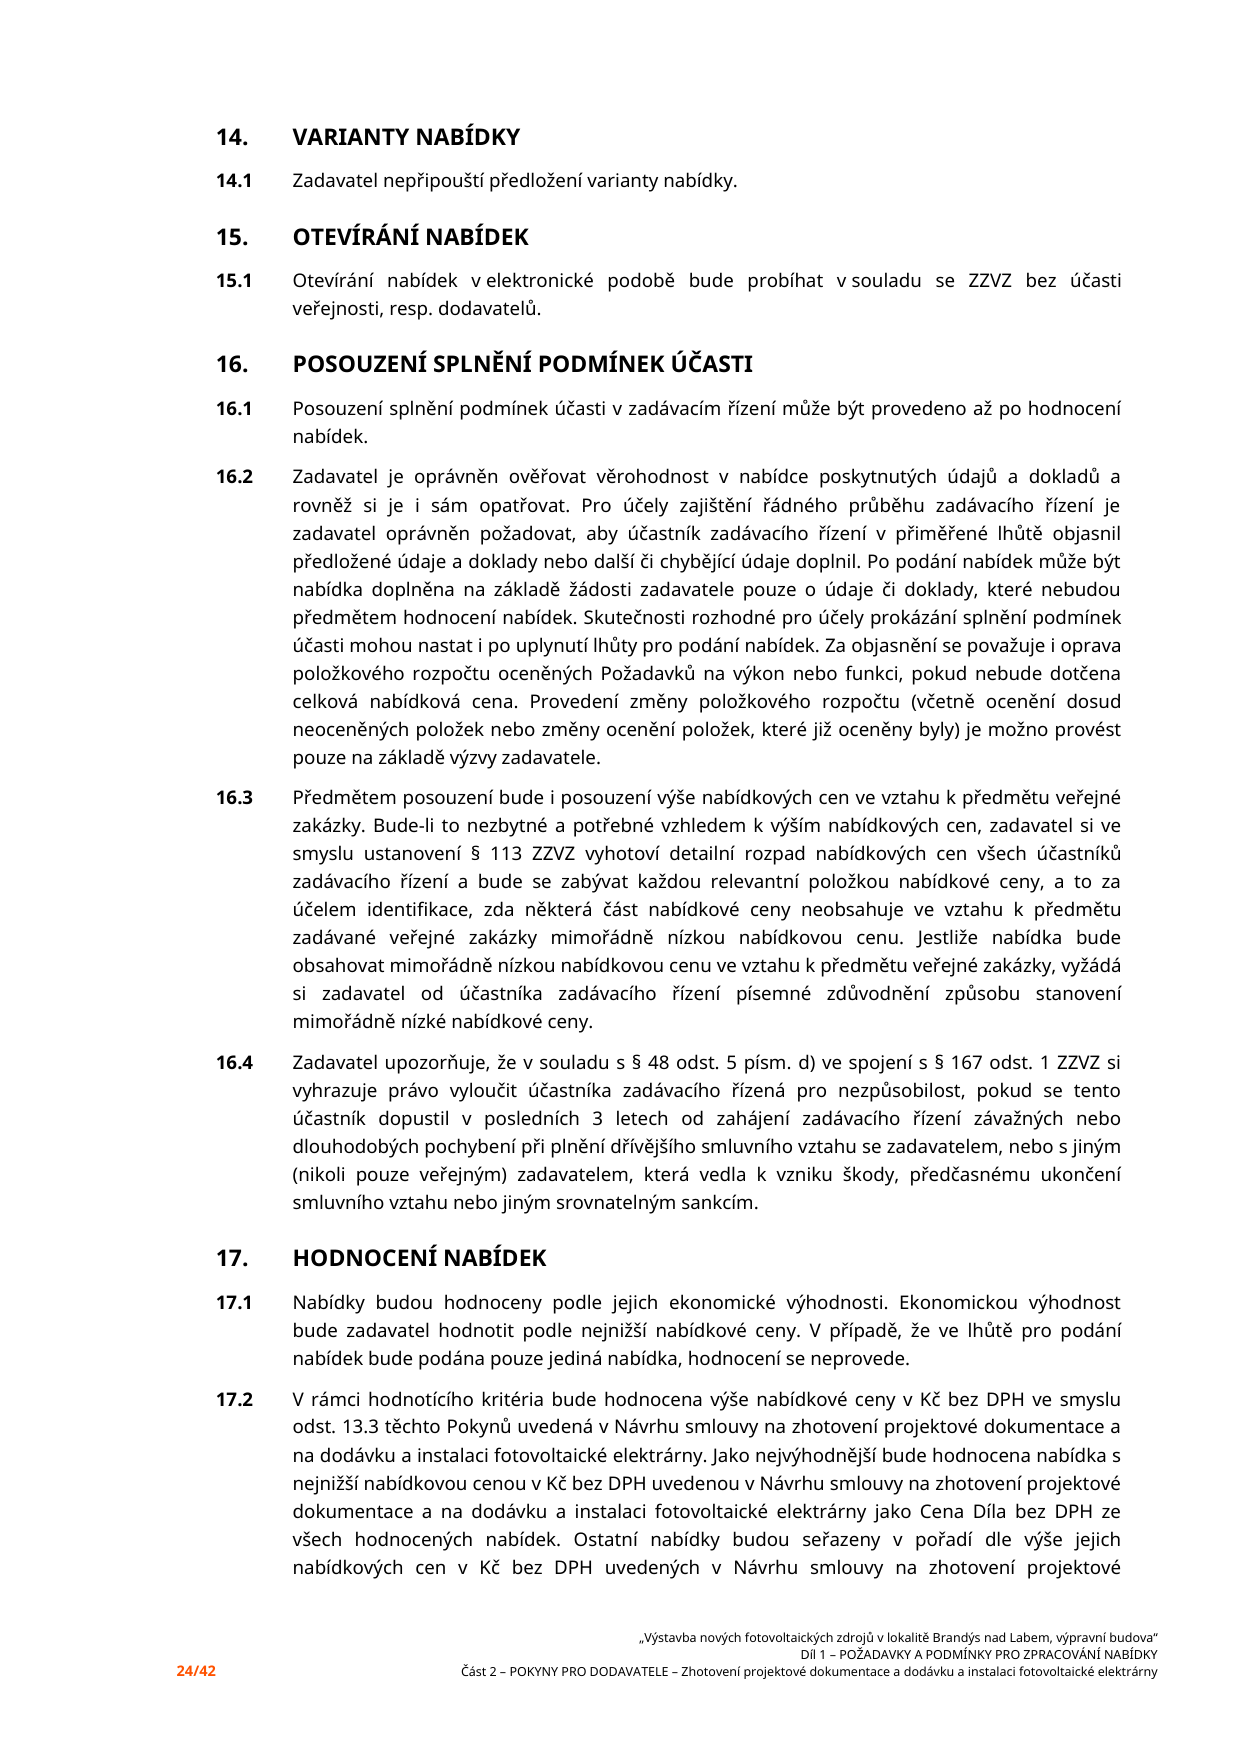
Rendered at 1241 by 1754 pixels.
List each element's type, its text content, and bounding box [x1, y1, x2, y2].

text Předmětem posouzení bude i posouzení výše nabídkových cen ve vztahu k předmětu veřejné zakázky. Bude-li to nezbytné a potřebné vzhledem k výším nabídkových cen, zadavatel si ve smyslu ustanovení § 113 ZZVZ vyhotoví detailní rozpad nabídkových cen všech účastníků zadávacího řízení a bude se zabývat každou relevantní položkou nabídkové ceny, a to za účelem identifikace, zda některá část nabídkové ceny neobsahuje ve vztahu k předmětu zadávané veřejné zakázky mimořádně nízkou nabídkovou cenu. Jestliže nabídka bude obsahovat mimořádně nízkou nabídkovou cenu ve vztahu k předmětu veřejné zakázky, vyžádá si zadavatel od účastníka zadávacího řízení písemné zdůvodnění způsobu stanovení mimořádně nízké nabídkové ceny. [216, 784, 1122, 1034]
text HODNOCENÍ NABÍDEK [216, 1242, 1122, 1274]
text VARIANTY NABÍDKY [216, 121, 1122, 152]
text Otevírání nabídek v elektronické podobě bude probíhat v souladu se ZZVZ bez účasti veřejnosti, resp. dodavatelů. [216, 267, 1122, 321]
text Nabídky budou hodnoceny podle jejich ekonomické výhodnosti. Ekonomickou výhodnost bude zadavatel hodnotit podle nejnižší nabídkové ceny. V případě, že ve lhůtě pro podání nabídek bude podána pouze jediná nabídka, hodnocení se neprovede. [216, 1289, 1122, 1371]
text OTEVÍRÁNÍ NABÍDEK [216, 221, 1122, 252]
text Zadavatel je oprávněn ověřovat věrohodnost v nabídce poskytnutých údajů a dokladů a rovněž si je i sám opatřovat. Pro účely zajištění řádného průběhu zadávacího řízení je zadavatel oprávněn požadovat, aby účastník zadávacího řízení v přiměřené lhůtě objasnil předložené údaje a doklady nebo další či chybějící údaje doplnil. Po podání nabídek může být nabídka doplněna na základě žádosti zadavatele pouze o údaje či doklady, které nebudou předmětem hodnocení nabídek. Skutečnosti rozhodné pro účely prokázání splnění podmínek účasti mohou nastat i po uplynutí lhůty pro podání nabídek. Za objasnění se považuje i oprava položkového rozpočtu oceněných Požadavků na výkon nebo funkci, pokud nebude dotčena celková nabídková cena. Provedení změny položkového rozpočtu (včetně ocenění dosud neoceněných položek nebo změny ocenění položek, které již oceněny byly) je možno provést pouze na základě výzvy zadavatele. [216, 464, 1122, 769]
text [216, 1386, 1122, 1579]
text Zadavatel nepřipouští předložení varianty nabídky. [216, 167, 1122, 193]
text POSOUZENÍ SPLNĚNÍ PODMÍNEK ÚČASTI [216, 348, 1122, 380]
text Zadavatel upozorňuje, že v souladu s § 48 odst. 5 písm. d) ve spojení s § 167 odst. 1 ZZVZ si vyhrazuje právo vyloučit účastníka zadávacího řízená pro nezpůsobilost, pokud se tento účastník dopustil v posledních 3 letech od zahájení zadávacího řízení závažných nebo dlouhodobých pochybení při plnění dřívějšího smluvního vztahu se zadavatelem, nebo s jiným (nikoli pouze veřejným) zadavatelem, která vedla k vzniku škody, předčasnému ukončení smluvního vztahu nebo jiným srovnatelným sankcím. [216, 1049, 1122, 1215]
text Posouzení splnění podmínek účasti v zadávacím řízení může být provedeno až po hodnocení nabídek. [216, 395, 1122, 449]
